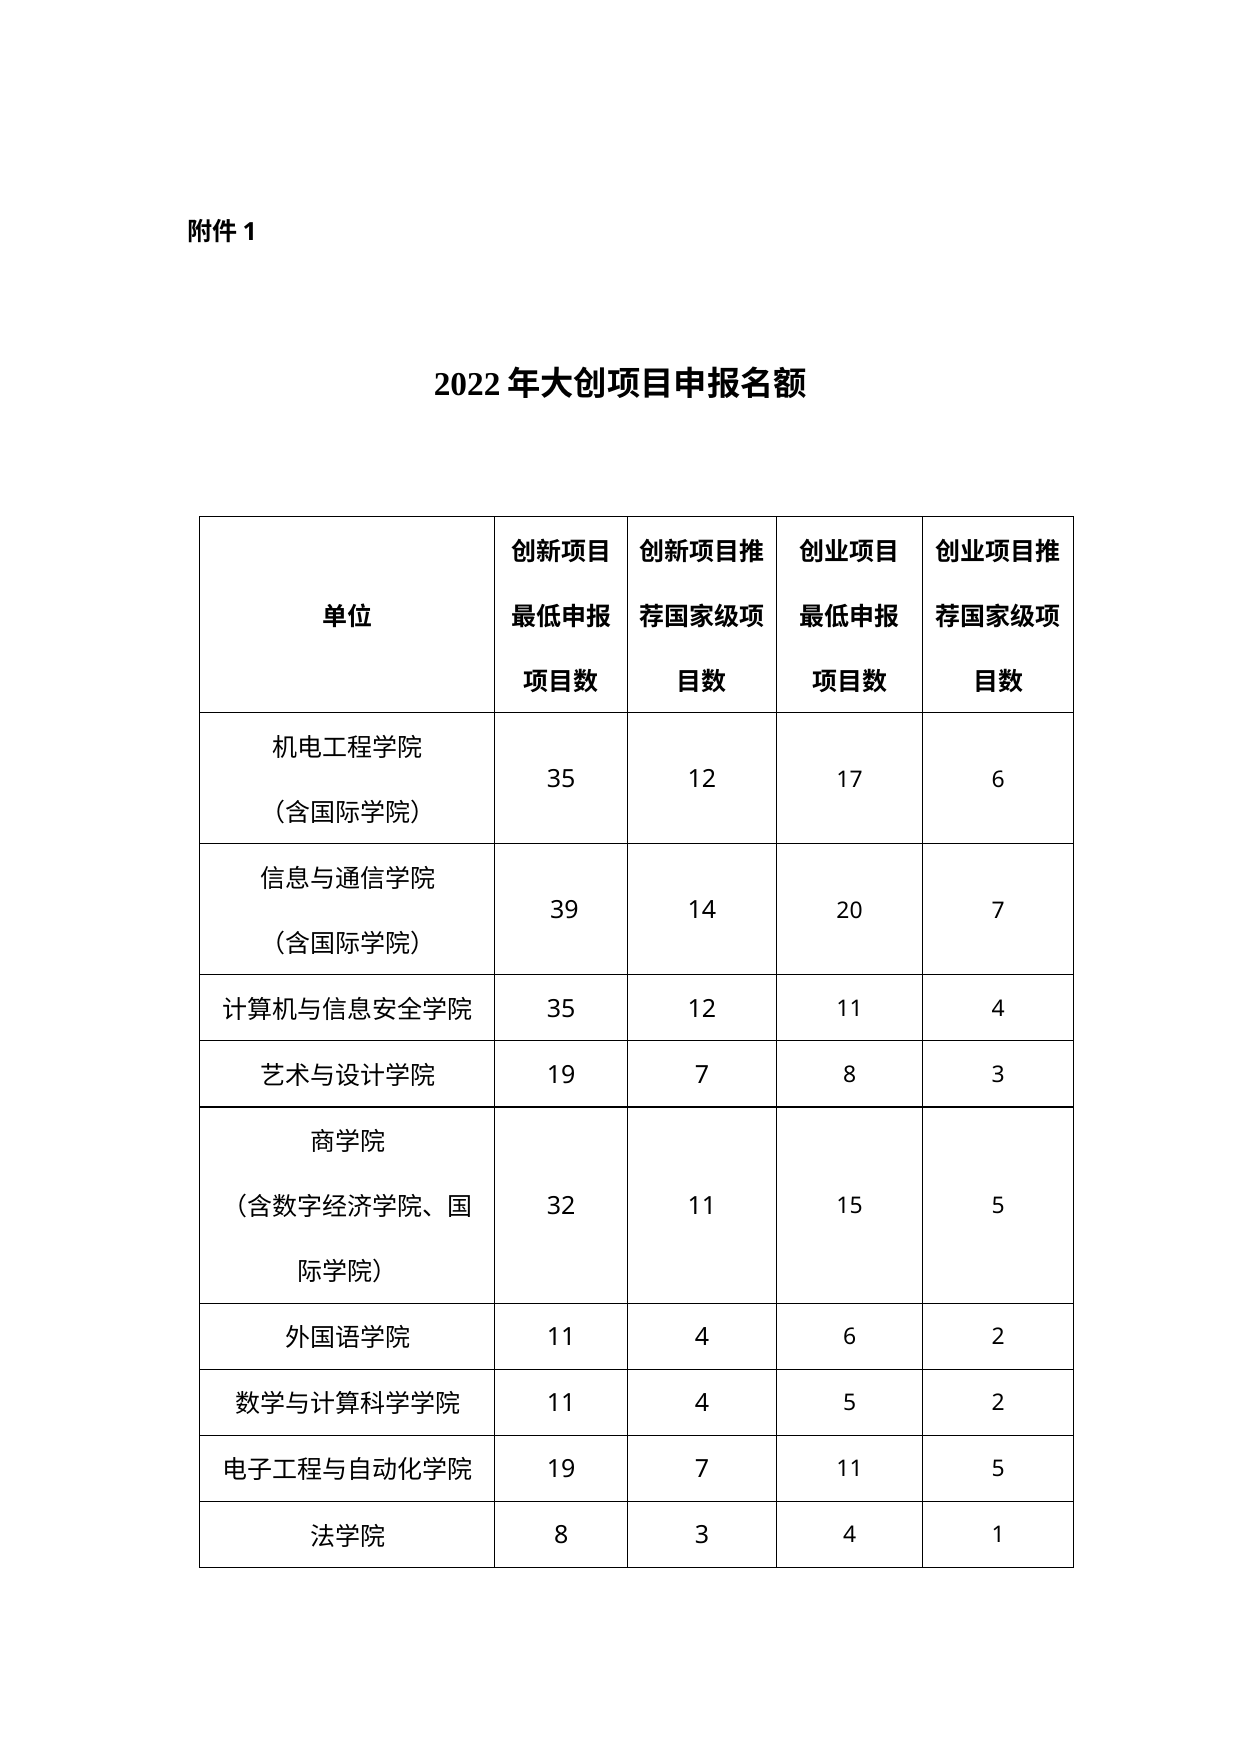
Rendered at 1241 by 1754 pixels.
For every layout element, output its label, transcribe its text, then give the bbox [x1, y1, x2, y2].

table_cell 12 [628, 975, 776, 1040]
table_cell 11 [495, 1370, 627, 1434]
table_cell 6 [777, 1304, 922, 1368]
table_cell 20 [777, 844, 922, 974]
table_cell 2 [923, 1370, 1073, 1434]
table_cell 3 [628, 1502, 776, 1567]
table_cell 电子工程与自动化学院 [200, 1436, 494, 1501]
table_cell 19 [495, 1041, 627, 1106]
table_cell 12 [628, 713, 776, 843]
subtitle 2022年大创项目申报名额 [187, 349, 1053, 414]
table_cell 1 [923, 1502, 1073, 1567]
table_cell 计算机与信息安全学院 [200, 975, 494, 1040]
table_header 创业项目最低申报项目数 [777, 517, 922, 712]
table_cell 11 [777, 1436, 922, 1501]
table_cell 3 [923, 1041, 1073, 1106]
table_header 创新项目最低申报项目数 [495, 517, 627, 712]
table_cell 7 [923, 844, 1073, 974]
table_cell 艺术与设计学院 [200, 1041, 494, 1106]
table_cell 信息与通信学院 （含国际学院） [200, 844, 494, 974]
table_cell 2 [923, 1304, 1073, 1368]
table_cell 机电工程学院 （含国际学院） [200, 713, 494, 843]
table_cell 39 [495, 844, 627, 974]
table_cell 法学院 [200, 1502, 494, 1567]
table_cell 8 [777, 1041, 922, 1106]
table_cell 4 [628, 1304, 776, 1368]
table_cell 19 [495, 1436, 627, 1501]
table_cell 32 [495, 1108, 627, 1302]
table_cell 7 [628, 1041, 776, 1106]
table_cell 5 [923, 1108, 1073, 1302]
table_cell 11 [777, 975, 922, 1040]
table_header 创业项目推荐国家级项目数 [923, 517, 1073, 712]
table_cell 4 [628, 1370, 776, 1434]
table_cell 5 [923, 1436, 1073, 1501]
table_cell 数学与计算科学学院 [200, 1370, 494, 1434]
table_cell 6 [923, 713, 1073, 843]
table_header 单位 [200, 517, 494, 712]
table_cell 4 [777, 1502, 922, 1567]
subtitle 附件1 [187, 197, 1053, 262]
table_cell 14 [628, 844, 776, 974]
table_cell 35 [495, 713, 627, 843]
table_cell 商学院 （含数字经济学院、国际学院） [200, 1108, 494, 1302]
table_cell 外国语学院 [200, 1304, 494, 1368]
table_header 创新项目推荐国家级项目数 [628, 517, 776, 712]
table_cell 15 [777, 1108, 922, 1302]
table_cell 35 [495, 975, 627, 1040]
table_cell 17 [777, 713, 922, 843]
table_cell 8 [495, 1502, 627, 1567]
table_cell 4 [923, 975, 1073, 1040]
table_cell 11 [495, 1304, 627, 1368]
table_cell 7 [628, 1436, 776, 1501]
table_cell 11 [628, 1108, 776, 1302]
table_cell 5 [777, 1370, 922, 1434]
